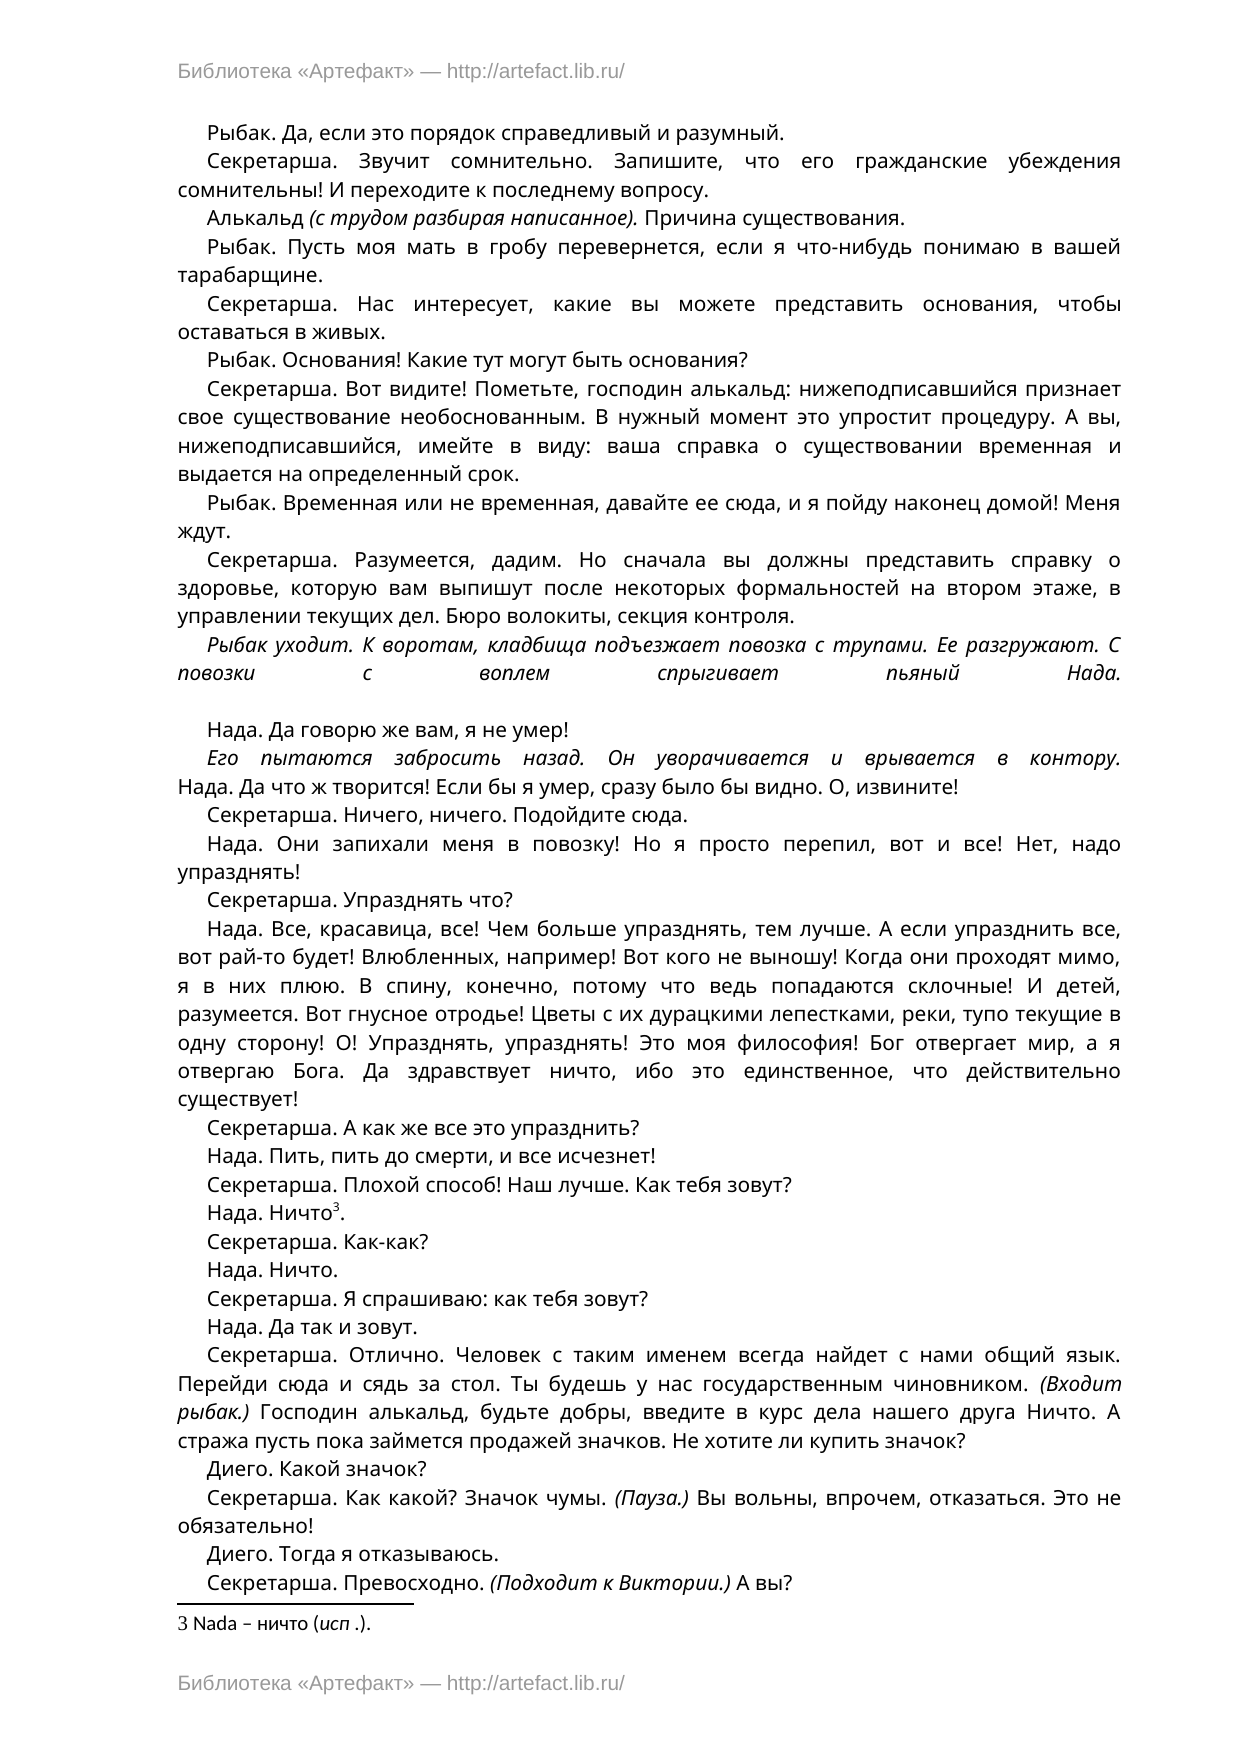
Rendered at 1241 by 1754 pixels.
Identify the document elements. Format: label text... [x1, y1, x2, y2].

text Диего. Какой значок? [177, 1454, 1122, 1483]
text Секретарша. Я спрашиваю: как тебя зовут? [177, 1284, 1122, 1312]
text Секретарша. Плохой способ! Наш лучше. Как тебя зовут? [177, 1170, 1122, 1198]
text Нада. Да говорю же вам, я не умер! [177, 715, 1122, 743]
text Нада. Да так и зовут. [177, 1312, 1122, 1341]
text Рыбак уходит. К воротам, кладбища подъезжает повозка с трупами. Ее разгружают. С повозки с воплем спрыгивает пьяный Нада. [177, 630, 1122, 715]
text Секретарша. Нас интересует, какие вы можете представить основания, чтобы оставаться в живых. [177, 289, 1122, 346]
text Секретарша. Превосходно. (Подходит к Виктории.) А вы? [177, 1568, 1122, 1596]
text Секретарша. А как же все это упразднить? [177, 1113, 1122, 1141]
text Нада. Все, красавица, все! Чем больше упразднять, тем лучше. А если упразднить все, вот рай-то будет! Влюбленных, например! Вот кого не выношу! Когда они проходят мимо, я в них плюю. В спину, конечно, потому что ведь попадаются склочные! И детей, разумеется. Вот гнусное отродье! Цветы с их дурацкими лепестками, реки, тупо текущие в одну сторону! О! Упразднять, упразднять! Это моя философия! Бог отвергает мир, а я отвергаю Бога. Да здравствует ничто, ибо это единственное, что действительно существует! [177, 914, 1122, 1113]
text Нада. Ничто. [177, 1255, 1122, 1284]
text Нада. Они запихали меня в повозку! Но я просто перепил, вот и все! Нет, надо упразднять! [177, 829, 1122, 886]
text Секретарша. Ничего, ничего. Подойдите сюда. [177, 800, 1122, 829]
text Алькальд (с трудом разбирая написанное). Причина существования. [177, 203, 1122, 232]
text Рыбак. Временная или не временная, давайте ее сюда, и я пойду наконец домой! Меня ждут. [177, 488, 1122, 545]
text Нада. Пить, пить до смерти, и все исчезнет! [177, 1141, 1122, 1170]
text Секретарша. Упразднять что? [177, 886, 1122, 914]
text Его пытаются забросить назад. Он уворачивается и врывается в контору. Нада. Да что ж творится! Если бы я умер, сразу было бы видно. О, извините! [177, 743, 1122, 800]
text Секретарша. Отлично. Человек с таким именем всегда найдет с нами общий язык. Перейди сюда и сядь за стол. Ты будешь у нас государственным чиновником. (Входит рыбак.) Господин алькальд, будьте добры, введите в курс дела нашего друга Ничто. А стража пусть пока займется продажей значков. Не хотите ли купить значок? [177, 1341, 1122, 1454]
text Диего. Тогда я отказываюсь. [177, 1539, 1122, 1568]
text Секретарша. Разумеется, дадим. Но сначала вы должны представить справку о здоровье, которую вам выпишут после некоторых формальностей на втором этаже, в управлении текущих дел. Бюро волокиты, секция контроля. [177, 545, 1122, 630]
text Секретарша. Звучит сомнительно. Запишите, что его гражданские убеждения сомнительны! И переходите к последнему вопросу. [177, 147, 1122, 203]
text Рыбак. Основания! Какие тут могут быть основания? [177, 346, 1122, 374]
text Рыбак. Да, если это порядок справедливый и разумный. [177, 118, 1122, 147]
text Секретарша. Вот видите! Пометьте, господин алькальд: нижеподписавшийся признает свое существование необоснованным. В нужный момент это упростит процедуру. А вы, нижеподписавшийся, имейте в виду: ваша справка о существовании временная и выдается на определенный срок. [177, 374, 1122, 488]
text Нада. Ничто. [177, 1198, 1122, 1227]
text Секретарша. Как какой? Значок чумы. (Пауза.) Вы вольны, впрочем, отказаться. Это не обязательно! [177, 1483, 1122, 1539]
text Секретарша. Как-как? [177, 1227, 1122, 1255]
text Рыбак. Пусть моя мать в гробу перевернется, если я что-нибудь понимаю в вашей тарабарщине. [177, 232, 1122, 289]
